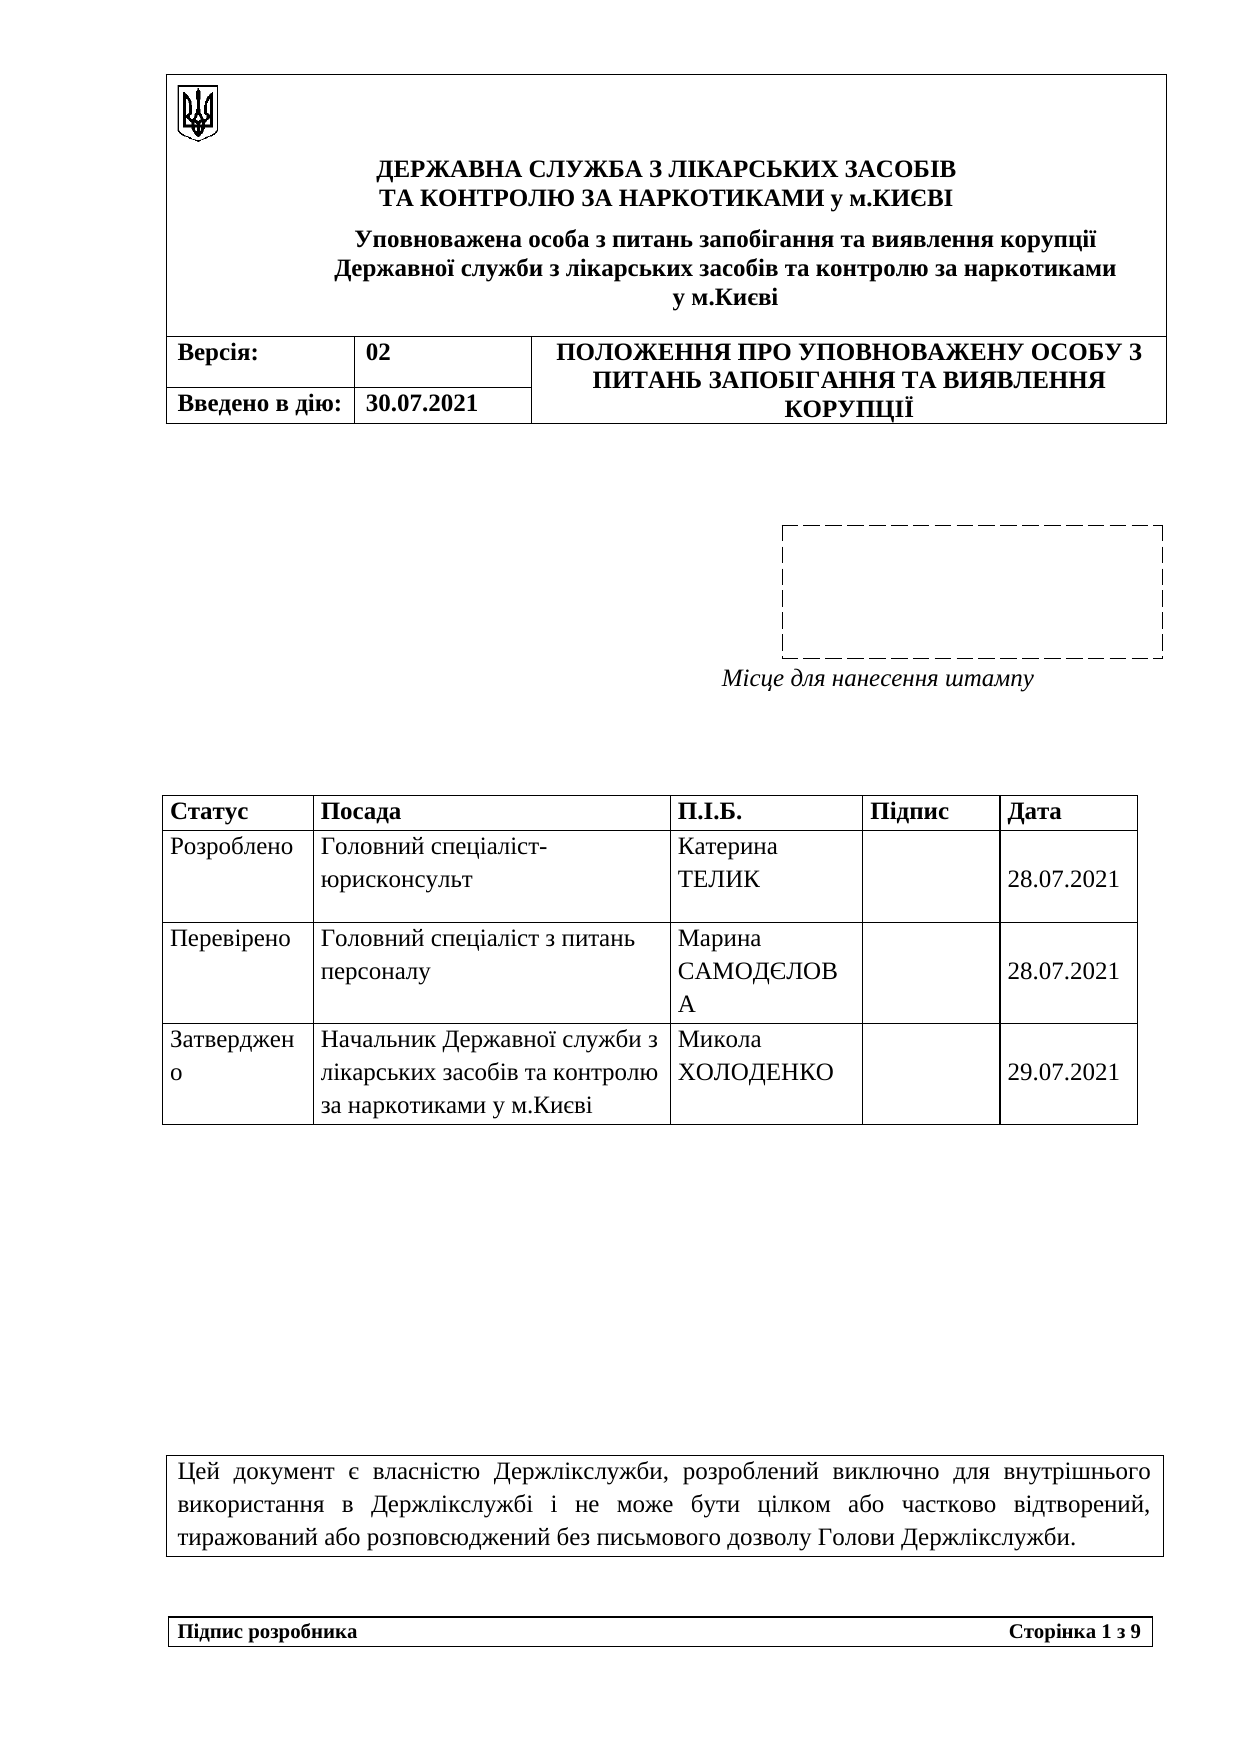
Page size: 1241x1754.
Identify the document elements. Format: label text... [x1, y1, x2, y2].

table_cell 28.07.2021 [1001, 923, 1137, 1023]
table_cell Розроблено [163, 831, 313, 922]
table_cell [863, 923, 999, 1023]
table_cell [863, 831, 999, 922]
table_cell Марина САМОДЄЛОВА [671, 923, 862, 1023]
table_header П.І.Б. [671, 796, 862, 830]
picture [177, 85, 218, 142]
table_header Цей документ є власністю Держлікслужби, розроблений виключно для внутрішнього використання в Держлікслужбі і не може бути цілком або частково відтворений, тиражований або розповсюджений без письмового дозволу Голови Держлікслужби. [167, 1456, 1163, 1556]
table_cell Затверджено [163, 1024, 313, 1124]
table_header Статус [163, 796, 313, 830]
table_cell Перевірено [163, 923, 313, 1023]
table_cell Катерина ТЕЛИК [671, 831, 862, 922]
table_header [782, 525, 1162, 658]
table_cell 29.07.2021 [1001, 1024, 1137, 1124]
table_cell 28.07.2021 [1001, 831, 1137, 922]
table_header Дата [1001, 796, 1137, 830]
text Місце для нанесення штампу [177, 525, 1034, 692]
table_cell Головний спеціаліст з питань персоналу [314, 923, 670, 1023]
table_cell Микола ХОЛОДЕНКО [671, 1024, 862, 1124]
table_cell Головний спеціаліст-юрисконсульт [314, 831, 670, 922]
table_cell [863, 1024, 999, 1124]
table_header Посада [314, 796, 670, 830]
table_cell Начальник Державної служби з лікарських засобів та контролю за наркотиками у м.Києві [314, 1024, 670, 1124]
table_header Підпис [863, 796, 999, 830]
